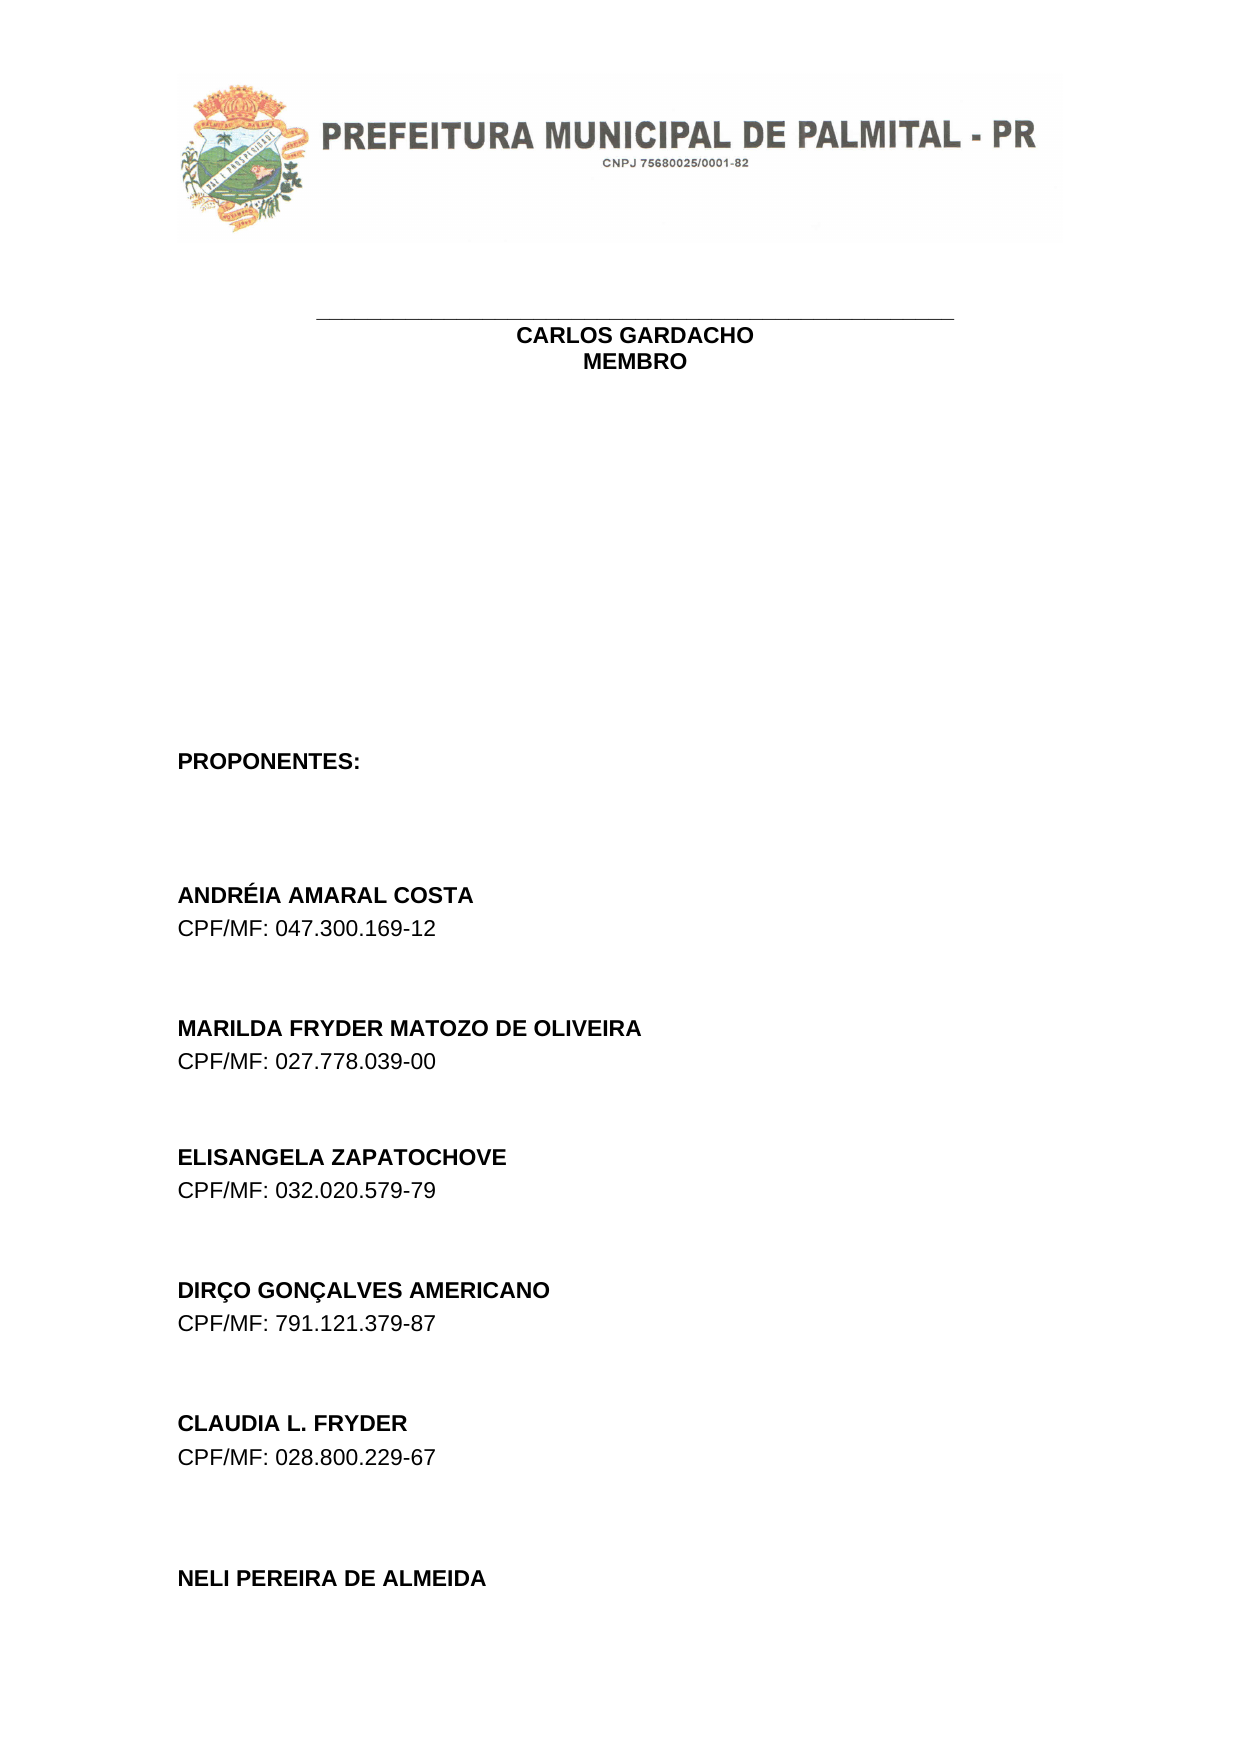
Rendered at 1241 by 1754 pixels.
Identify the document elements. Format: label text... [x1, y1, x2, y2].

text CPF/MF: 027.778.039-00 [177, 1041, 1063, 1075]
text ELISANGELA ZAPATOCHOVE [177, 1136, 1063, 1170]
text CLAUDIA L. FRYDER [177, 1403, 1063, 1436]
text PROPONENTES: [177, 741, 1063, 775]
text CPF/MF: 047.300.169-12 [177, 908, 1063, 941]
text ANDRÉIA AMARAL COSTA [177, 875, 1063, 908]
text MEMBRO [133, 348, 1136, 375]
picture [177, 73, 1063, 243]
text __________________________________________________ [133, 296, 1136, 322]
text NELI PEREIRA DE ALMEIDA [177, 1565, 1063, 1591]
text MARILDA FRYDER MATOZO DE OLIVEIRA [177, 1008, 1063, 1041]
text CPF/MF: 032.020.579-79 [177, 1170, 1063, 1203]
text CARLOS GARDACHO [133, 322, 1136, 348]
text CPF/MF: 028.800.229-67 [177, 1436, 1063, 1470]
text DIRÇO GONÇALVES AMERICANO [177, 1270, 1063, 1303]
text CPF/MF: 791.121.379-87 [177, 1303, 1063, 1336]
